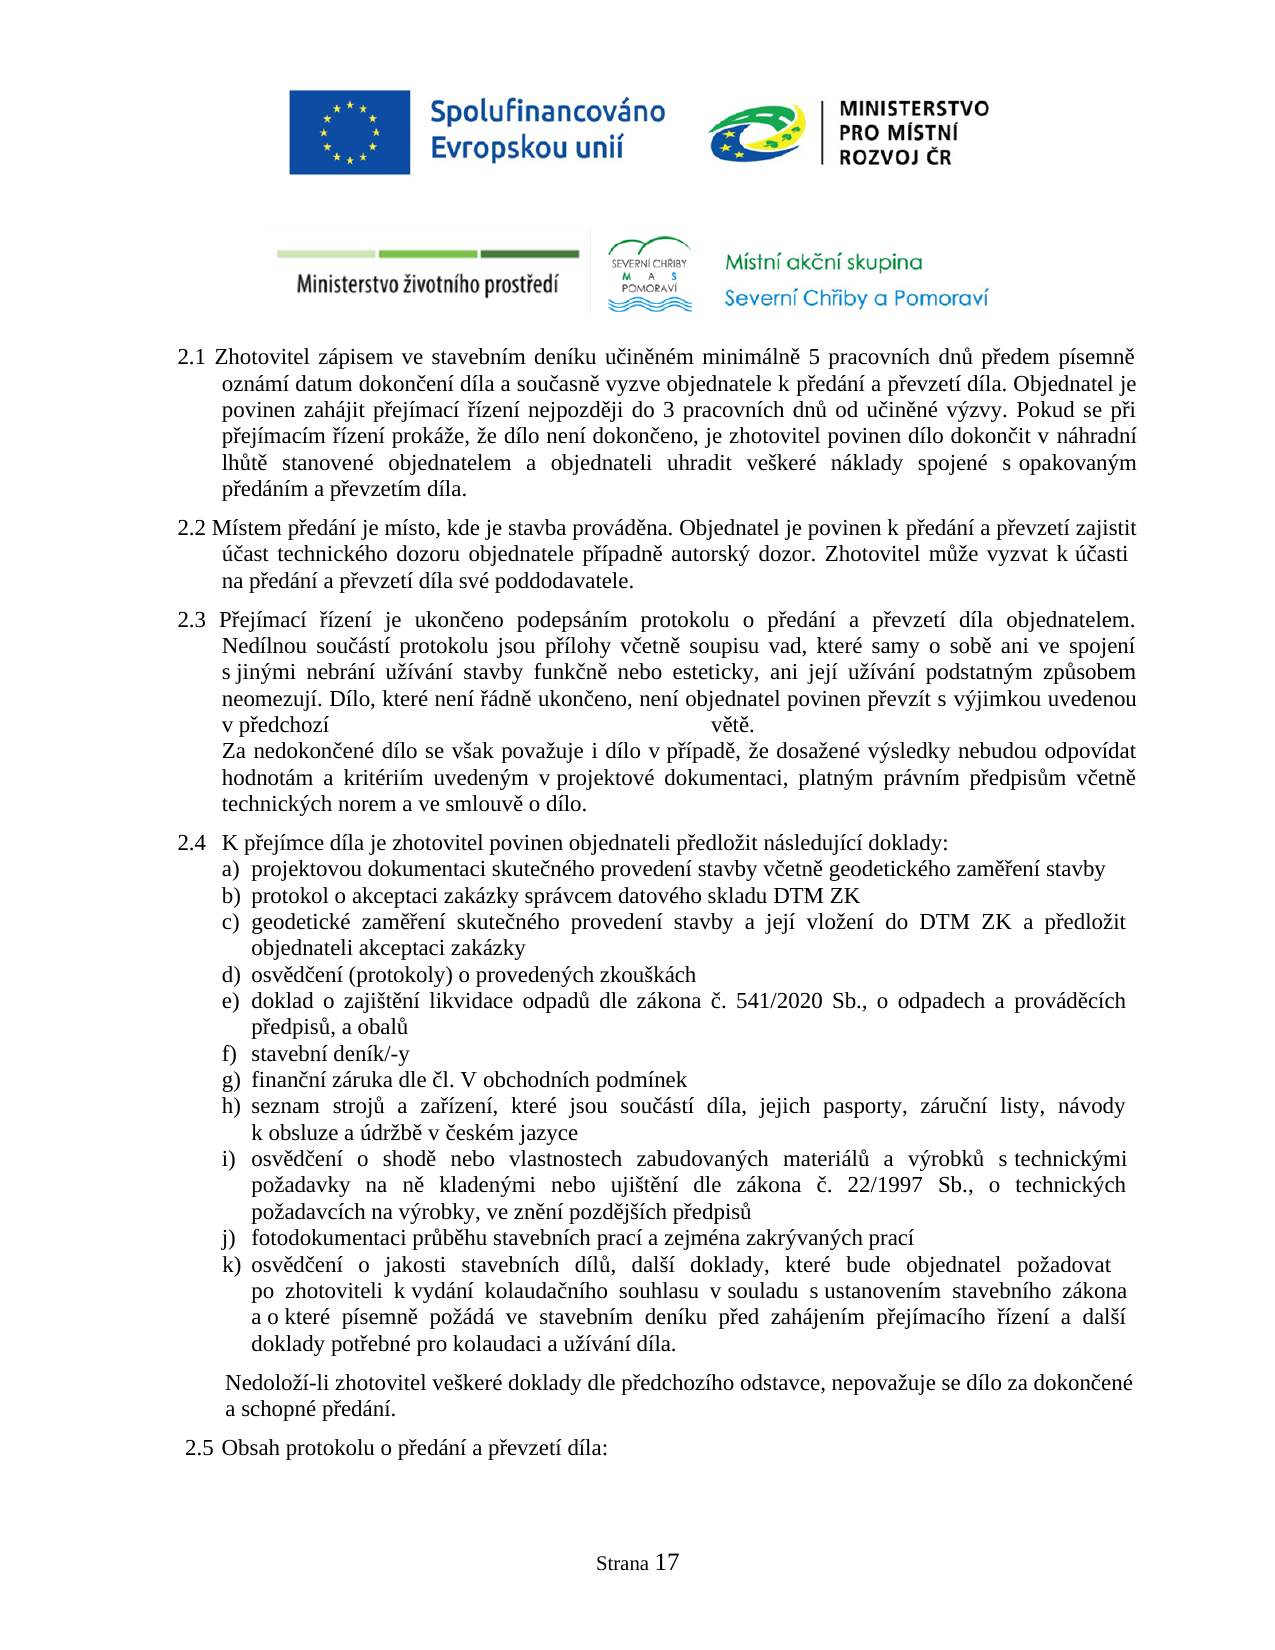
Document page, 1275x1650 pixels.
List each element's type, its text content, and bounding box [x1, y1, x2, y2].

text 2.4 K přejímce díla je zhotovitel povinen objednateli předložit následující doklady: [177, 829, 1127, 855]
list osvědčení o jakosti stavebních dílů, další doklady, které bude objednatel požadovat po zhotoviteli k vydání kolaudačního souhlasu v souladu s ustanovením stavebního zákona a o které písemně požádá ve stavebním deníku před zahájením přejímacího řízení a další doklady potřebné pro kolaudaci a užívání díla. [222, 1251, 1127, 1356]
picture [261, 73, 1014, 315]
list doklad o zajištění likvidace odpadů dle zákona č. 541/2020 Sb., o odpadech a prováděcích předpisů, a obalů [222, 987, 1127, 1040]
list fotodokumentaci průběhu stavebních prací a zejména zakrývaných prací [222, 1224, 1127, 1251]
list seznam strojů a zařízení, které jsou součástí díla, jejich pasporty, záruční listy, návody k obsluze a údržbě v českém jazyce [222, 1092, 1127, 1145]
text a schopné předání. [148, 1395, 1137, 1421]
list stavební deník/-y [222, 1040, 1127, 1066]
text 2.5 Obsah protokolu o předání a převzetí díla: [177, 1434, 1137, 1460]
list osvědčení o shodě nebo vlastnostech zabudovaných materiálů a výrobků s technickými požadavky na ně kladenými nebo ujištění dle zákona č. 22/1997 Sb., o technických požadavcích na výrobky, ve znění pozdějších předpisů [222, 1145, 1127, 1224]
list osvědčení (protokoly) o provedených zkouškách [222, 961, 1127, 987]
list geodetické zaměření skutečného provedení stavby a její vložení do DTM ZK a předložit objednateli akceptaci zakázky [222, 908, 1127, 961]
text 2.1 Zhotovitel zápisem ve stavebním deníku učiněném minimálně 5 pracovních dnů předem písemně oznámí datum dokončení díla a současně vyzve objednatele k předání a převzetí díla. Objednatel je povinen zahájit přejímací řízení nejpozději do 3 pracovních dnů od učiněné výzvy. Pokud se při přejímacím řízení prokáže, že dílo není dokončeno, je zhotovitel povinen dílo dokončit v náhradní lhůtě stanovené objednatelem a objednateli uhradit veškeré náklady spojené s opakovaným předáním a převzetím díla. [177, 343, 1137, 502]
list protokol o akceptaci zakázky správcem datového skladu DTM ZK [222, 882, 1127, 908]
list projektovou dokumentaci skutečného provedení stavby včetně geodetického zaměření stavby [222, 855, 1127, 882]
list finanční záruka dle čl. V obchodních podmínek [222, 1066, 1127, 1092]
text Nedoloží-li zhotovitel veškeré doklady dle předchozího odstavce, nepovažuje se dílo za dokončené [148, 1368, 1137, 1395]
text 2.3 Přejímací řízení je ukončeno podepsáním protokolu o předání a převzetí díla objednatelem. Nedílnou součástí protokolu jsou přílohy včetně soupisu vad, které samy o sobě ani ve spojení s jinými nebrání užívání stavby funkčně nebo esteticky, ani její užívání podstatným způsobem neomezují. Dílo, které není řádně ukončeno, není objednatel povinen převzít s výjimkou uvedenou v předchozí větě. Za nedokončené dílo se však považuje i dílo v případě, že dosažené výsledky nebudou odpovídat hodnotám a kritériím uvedeným v projektové dokumentaci, platným právním předpisům včetně technických norem a ve smlouvě o dílo. [177, 606, 1137, 816]
text 2.2 Místem předání je místo, kde je stavba prováděna. Objednatel je povinen k předání a převzetí zajistit účast technického dozoru objednatele případně autorský dozor. Zhotovitel může vyzvat k účasti na předání a převzetí díla své poddodavatele. [177, 514, 1137, 593]
